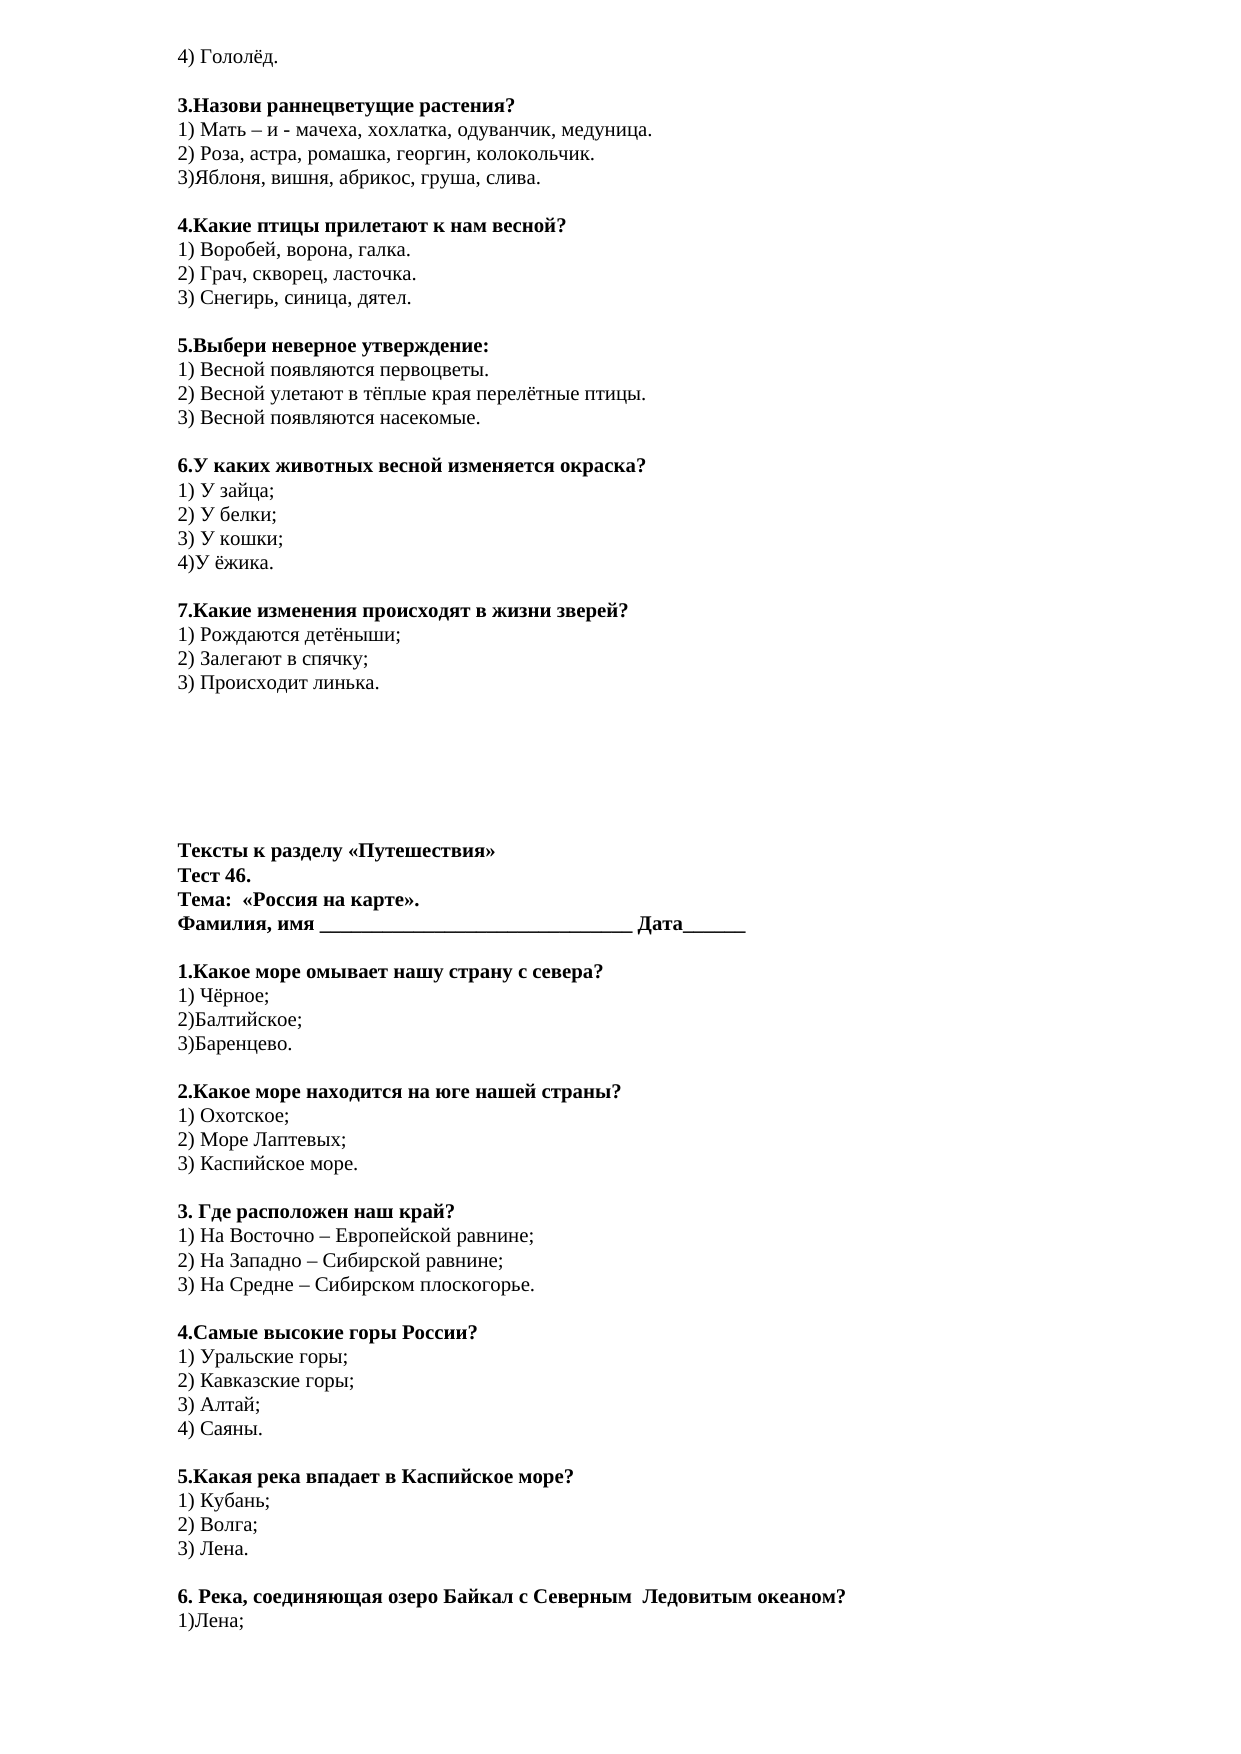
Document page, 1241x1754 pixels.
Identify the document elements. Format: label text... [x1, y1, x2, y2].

text Тема: «Россия на карте». [177, 887, 1152, 911]
text 3) Происходит линька. [177, 670, 1152, 694]
text 6. Река, соединяющая озеро Байкал с Северным Ледовитым океаном? [177, 1584, 1152, 1608]
text 3. Где расположен наш край? [177, 1199, 1152, 1223]
text 2) Кавказские горы; [177, 1368, 1152, 1392]
text 2)Балтийское; [177, 1007, 1152, 1031]
text 3)Баренцево. [177, 1031, 1152, 1055]
text 3) Снегирь, синица, дятел. [177, 285, 1152, 309]
text 1.Какое море омывает нашу страну с севера? [177, 959, 1152, 983]
text 1) Чёрное; [177, 983, 1152, 1007]
text 2) Залегают в спячку; [177, 646, 1152, 670]
text 1) Рождаются детёныши; [177, 622, 1152, 646]
text 2) Волга; [177, 1512, 1152, 1536]
text 1) Кубань; [177, 1488, 1152, 1512]
text 1) Мать – и - мачеха, хохлатка, одуванчик, медуница. [177, 117, 1152, 141]
text 3) Каспийское море. [177, 1151, 1152, 1175]
text 3) На Средне – Сибирском плоскогорье. [177, 1272, 1152, 1296]
text 3)Яблоня, вишня, абрикос, груша, слива. [177, 165, 1152, 189]
text 6.У каких животных весной изменяется окраска? [177, 453, 1152, 477]
text 2) У белки; [177, 502, 1152, 526]
text 4) Саяны. [177, 1416, 1152, 1440]
text 1) На Восточно – Европейской равнине; [177, 1223, 1152, 1247]
text 2) Роза, астра, ромашка, георгин, колокольчик. [177, 141, 1152, 165]
text 2.Какое море находится на юге нашей страны? [177, 1079, 1152, 1103]
text 1)Лена; [177, 1608, 1152, 1632]
text 5.Выбери неверное утверждение: [177, 333, 1152, 357]
text 1) Охотское; [177, 1103, 1152, 1127]
text 1) Уральские горы; [177, 1344, 1152, 1368]
text 4.Самые высокие горы России? [177, 1320, 1152, 1344]
text 3) Лена. [177, 1536, 1152, 1560]
text Тест 46. [177, 862, 1152, 887]
text 4)У ёжика. [177, 550, 1152, 574]
text 3.Назови раннецветущие растения? [177, 92, 1152, 117]
text 2) На Западно – Сибирской равнине; [177, 1247, 1152, 1272]
text 2) Грач, скворец, ласточка. [177, 261, 1152, 285]
text 3) У кошки; [177, 526, 1152, 550]
text 1) У зайца; [177, 477, 1152, 502]
text 4.Какие птицы прилетают к нам весной? [177, 213, 1152, 237]
text 1) Воробей, ворона, галка. [177, 237, 1152, 261]
text 7.Какие изменения происходят в жизни зверей? [177, 598, 1152, 622]
text 2) Весной улетают в тёплые края перелётные птицы. [177, 381, 1152, 405]
text 1) Весной появляются первоцветы. [177, 357, 1152, 381]
text 2) Море Лаптевых; [177, 1127, 1152, 1151]
text 5.Какая река впадает в Каспийское море? [177, 1464, 1152, 1488]
text Тексты к разделу «Путешествия» [177, 838, 1152, 862]
text 3) Алтай; [177, 1392, 1152, 1416]
text 3) Весной появляются насекомые. [177, 405, 1152, 429]
text 4) Гололёд. [177, 44, 1152, 68]
text Фамилия, имя ______________________________ Дата______ [177, 911, 1152, 935]
